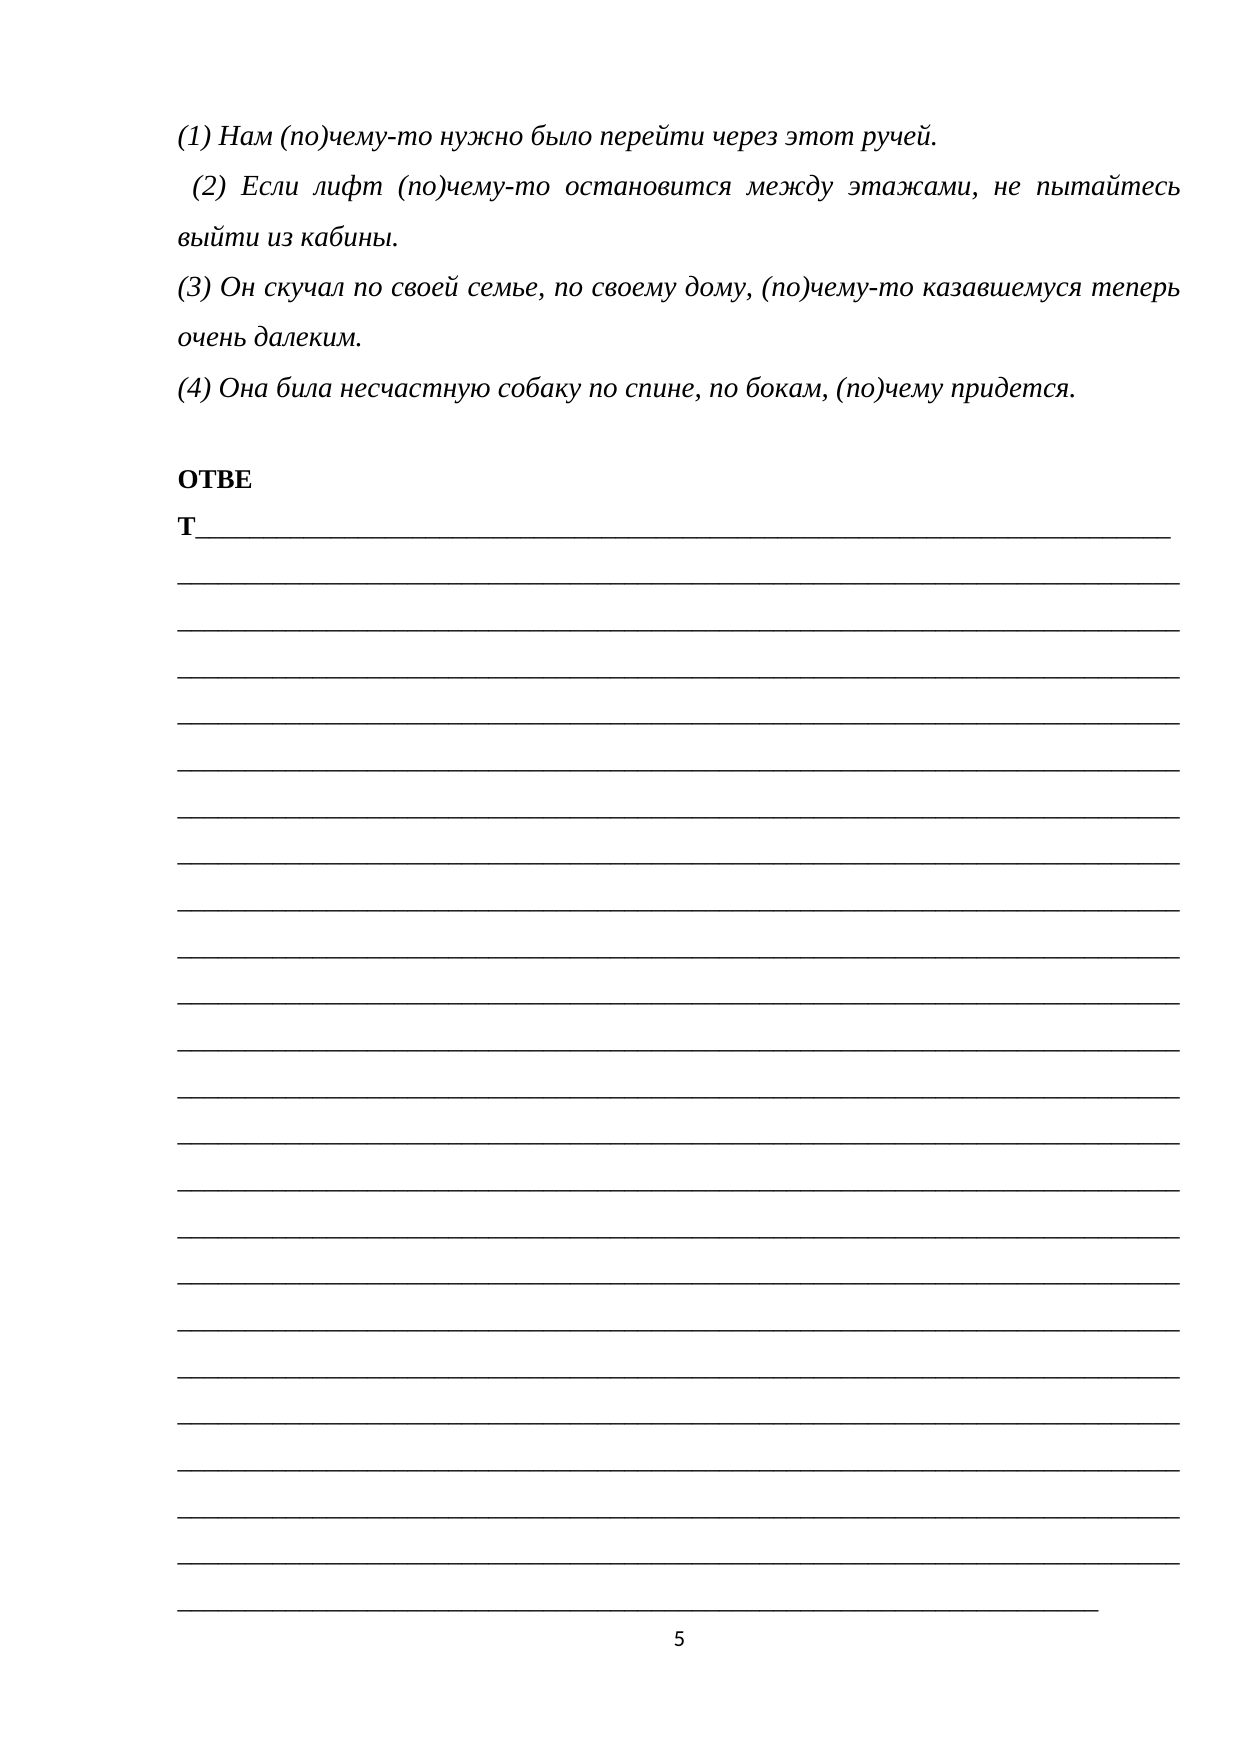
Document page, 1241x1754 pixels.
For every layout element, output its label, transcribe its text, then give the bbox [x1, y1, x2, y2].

text (3) Он скучал по своей семье, по своему дому, (по)чему-то казавшемуся теперь очень далеким. [177, 269, 1181, 353]
text (4) Она била несчастную собаку по спине, по бокам, (по)чему придется. [177, 370, 1181, 403]
text (2) Если лифт (по)чему-то остановится между этажами, не пытайтесь выйти из кабины. [177, 168, 1181, 252]
text ОТВЕТ________________________________________________________________________________________________________________________________________________________________________________________________________________________________________________________________________________________________________________________________________________________________________________________________________________________________________________________________________________________________________________________________________________________________________________________________________________________________________________________________________________________________________________________________________________________________________________________________________________________________________________________________________________________________________________________________________________________________________________________________________________________________________________________________________________________________________________________________________________________________________________________________________________________________________________________________________________________________________________________________________________________________________________________________________________________________________________________________________________________________________________________________________________________________________________________________________________________________________________________________________________________________________________________________________________________________________________________________________________________________________ [177, 463, 1181, 1614]
text (1) Нам (по)чему-то нужно было перейти через этот ручей. [177, 118, 1181, 152]
